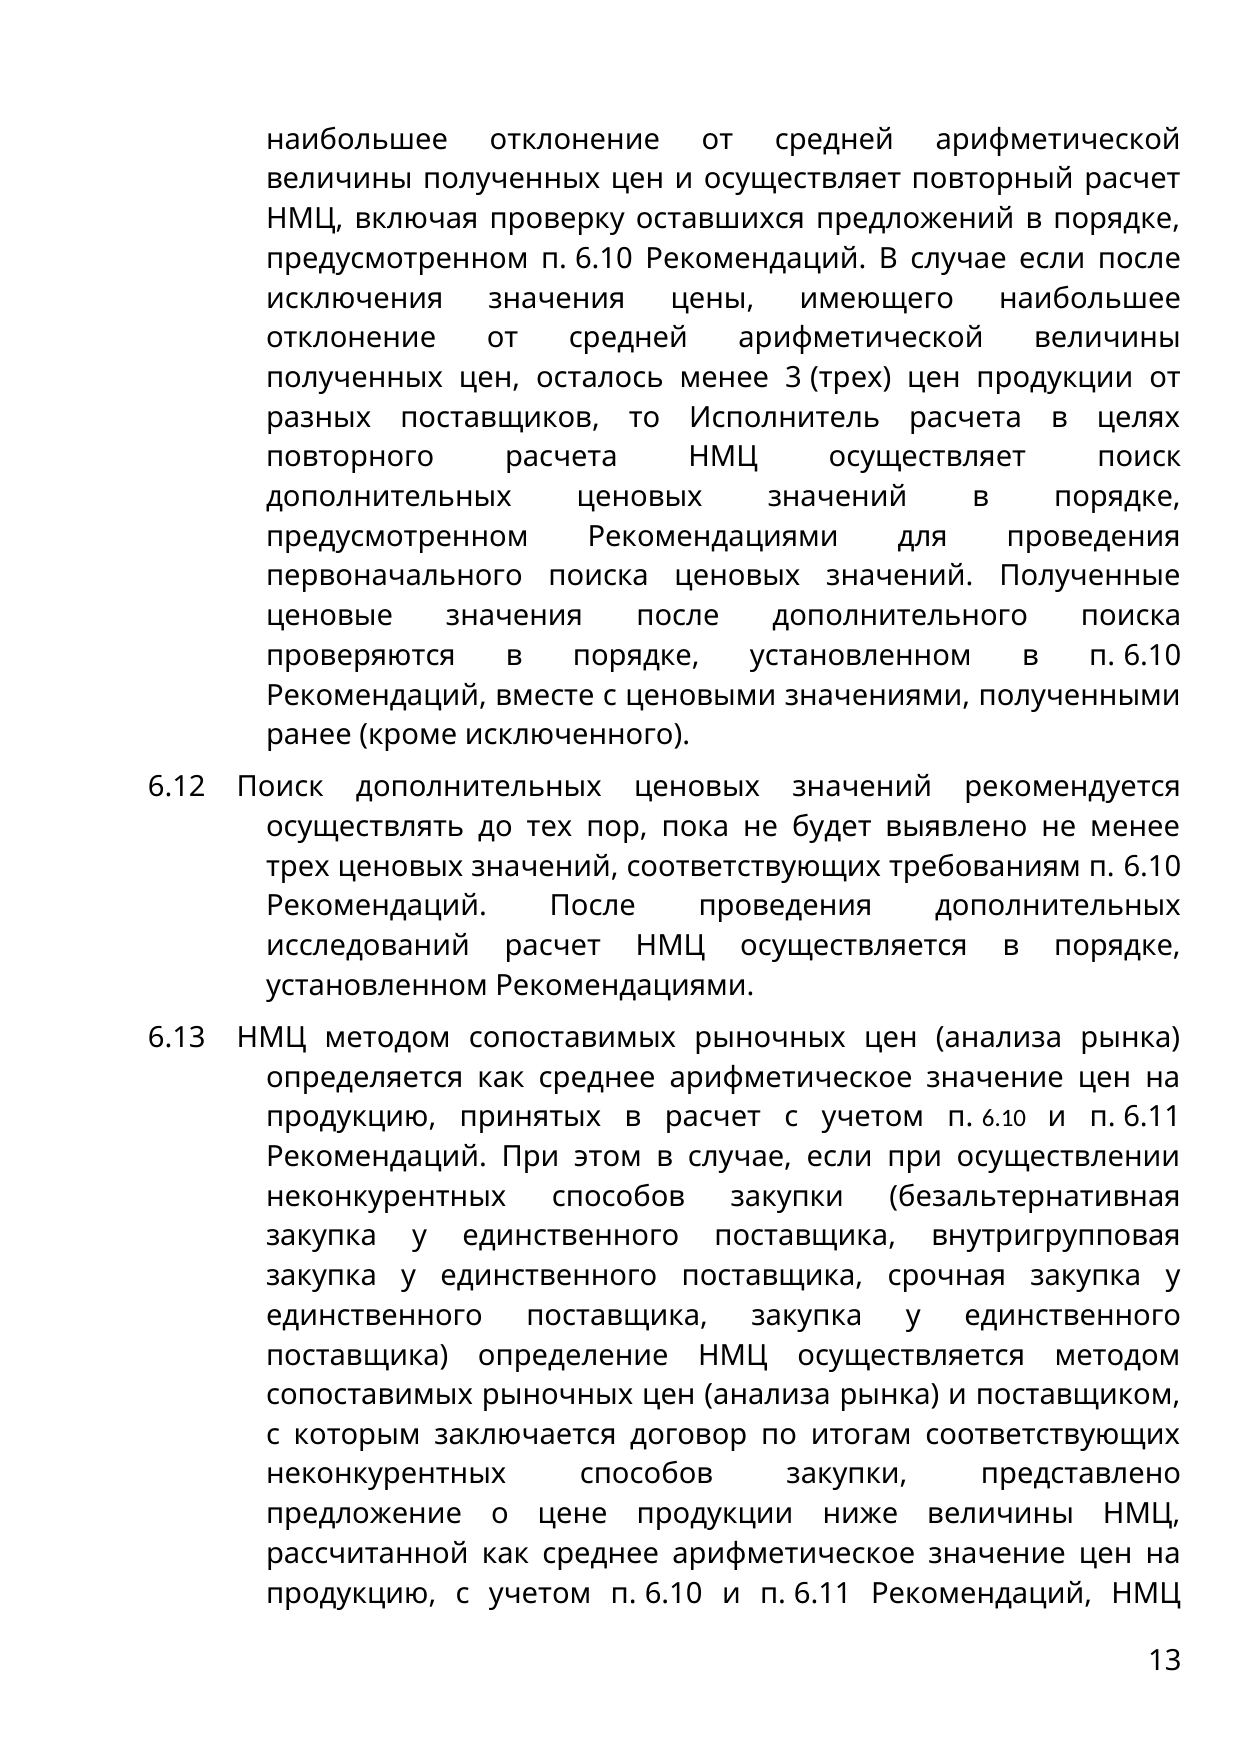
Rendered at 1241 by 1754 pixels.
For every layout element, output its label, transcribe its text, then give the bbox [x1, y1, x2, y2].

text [148, 118, 1181, 753]
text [148, 1016, 1181, 1612]
text Поиск дополнительных ценовых значений рекомендуется осуществлять до тех пор, пока не будет выявлено не менее трех ценовых значений, соответствующих требованиям п. 6.10 Рекомендаций. После проведения дополнительных исследований расчет НМЦ осуществляется в порядке, установленном Рекомендациями. [148, 766, 1181, 1004]
